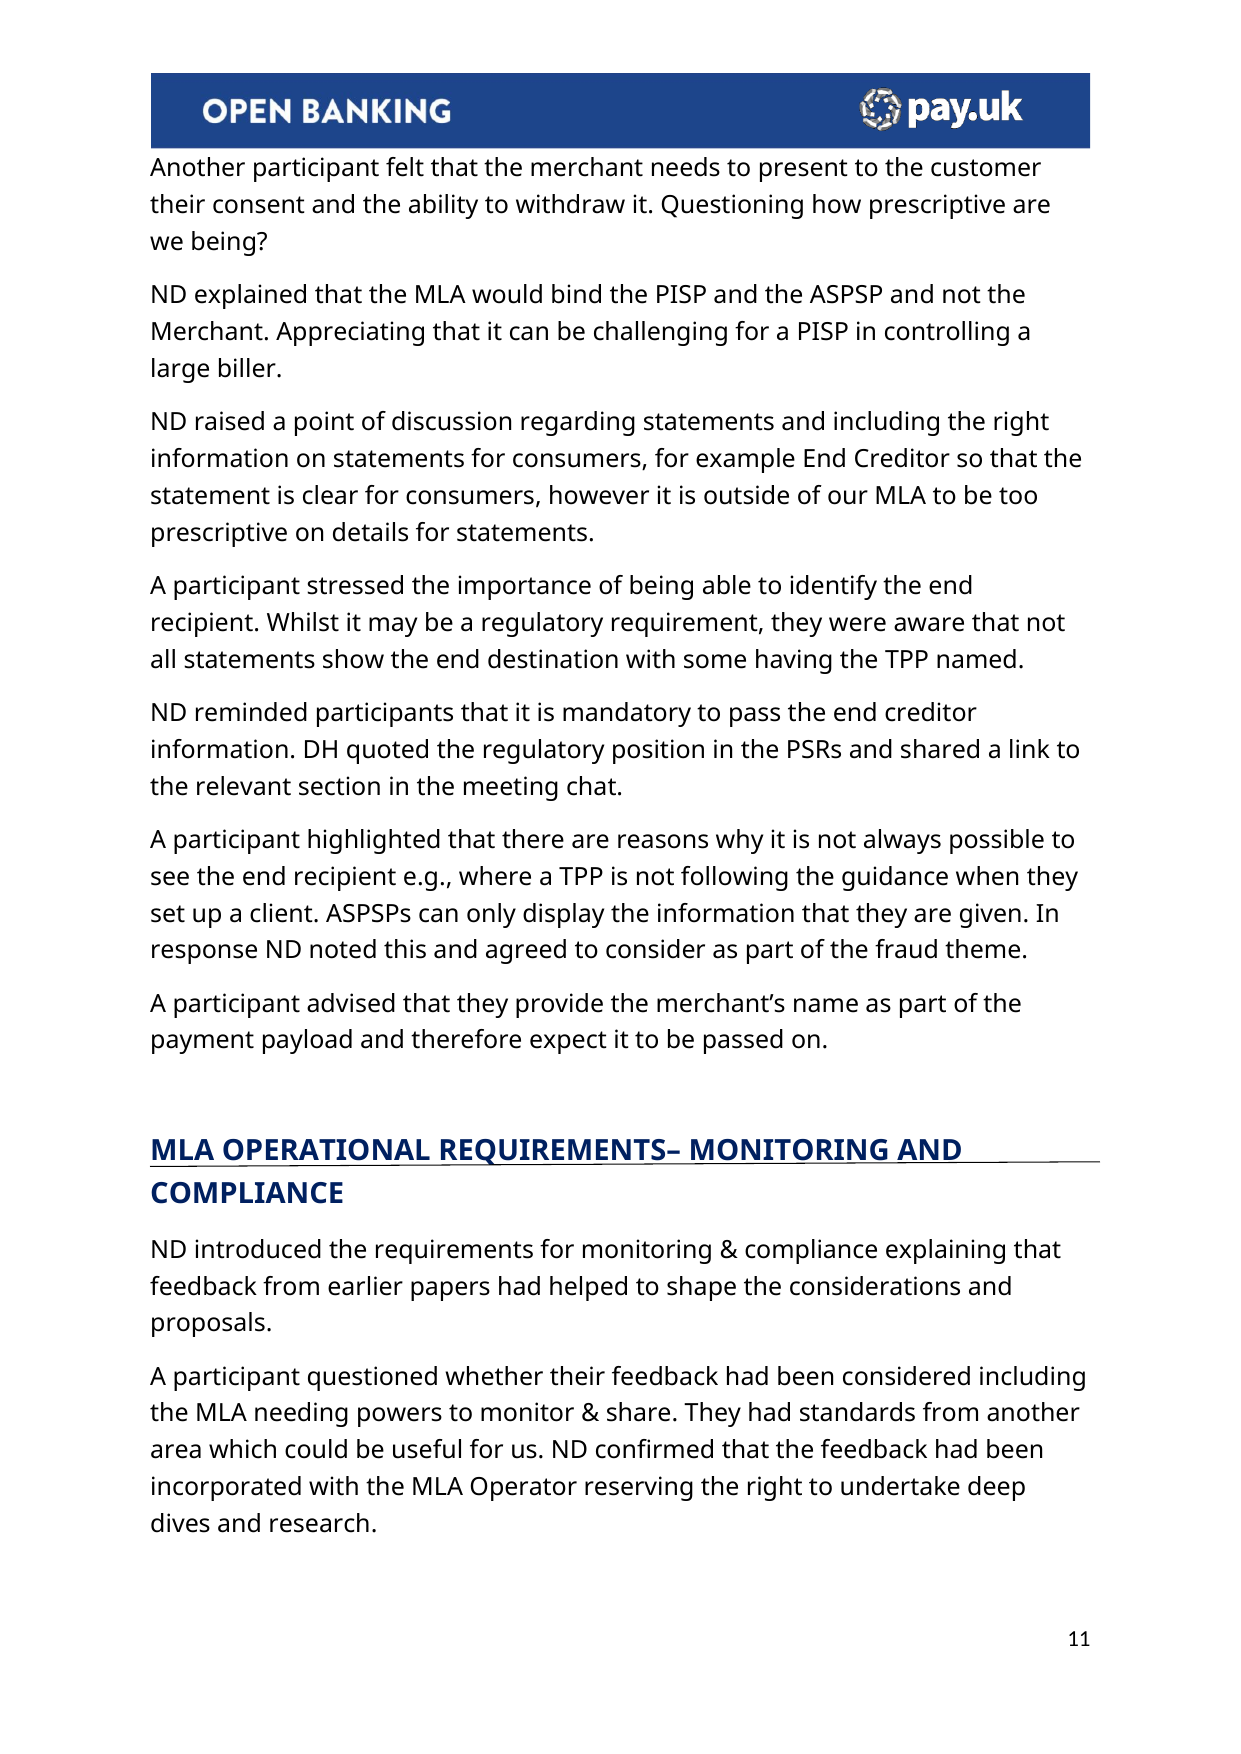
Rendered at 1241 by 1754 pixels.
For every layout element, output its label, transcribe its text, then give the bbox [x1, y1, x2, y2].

text Another participant felt that the merchant needs to present to the customer their consent and the ability to withdraw it. Questioning how prescriptive are we being? [150, 150, 1090, 258]
text ND explained that the MLA would bind the PISP and the ASPSP and not the Merchant. Appreciating that it can be challenging for a PISP in controlling a large biller. [150, 277, 1090, 384]
text A participant advised that they provide the merchant’s name as part of the payment payload and therefore expect it to be passed on. [150, 985, 1090, 1056]
text A participant stressed the importance of being able to identify the end recipient. Whilst it may be a regulatory requirement, they were aware that not all statements show the end destination with some having the TPP named. [150, 568, 1090, 675]
picture [150, 73, 1091, 149]
text ND introduced the requirements for monitoring & compliance explaining that feedback from earlier papers had helped to shape the considerations and proposals. [150, 1231, 1090, 1339]
text ND reminded participants that it is mandatory to pass the end creditor information. DH quoted the regulatory position in the PSRs and shared a link to the relevant section in the meeting chat. [150, 695, 1090, 802]
text MLA OPERATIONAL REQUIREMENTS– MONITORING AND COMPLIANCE [150, 1129, 1090, 1165]
text ND raised a point of discussion regarding statements and including the right information on statements for consumers, for example End Creditor so that the statement is clear for consumers, however it is outside of our MLA to be too prescriptive on details for statements. [150, 404, 1090, 548]
text A participant questioned whether their feedback had been considered including the MLA needing powers to monitor & share. They had standards from another area which could be useful for us. ND confirmed that the feedback had been incorporated with the MLA Operator reserving the right to undertake deep dives and research. [150, 1358, 1090, 1539]
text A participant highlighted that there are reasons why it is not always possible to see the end recipient e.g., where a TPP is not following the guidance when they set up a client. ASPSPs can only display the information that they are given. In response ND noted this and agreed to consider as part of the fraud theme. [150, 822, 1090, 966]
text MLA OPERATIONAL REQUIREMENTS– MONITORING AND COMPLIANCE [150, 1163, 1090, 1212]
